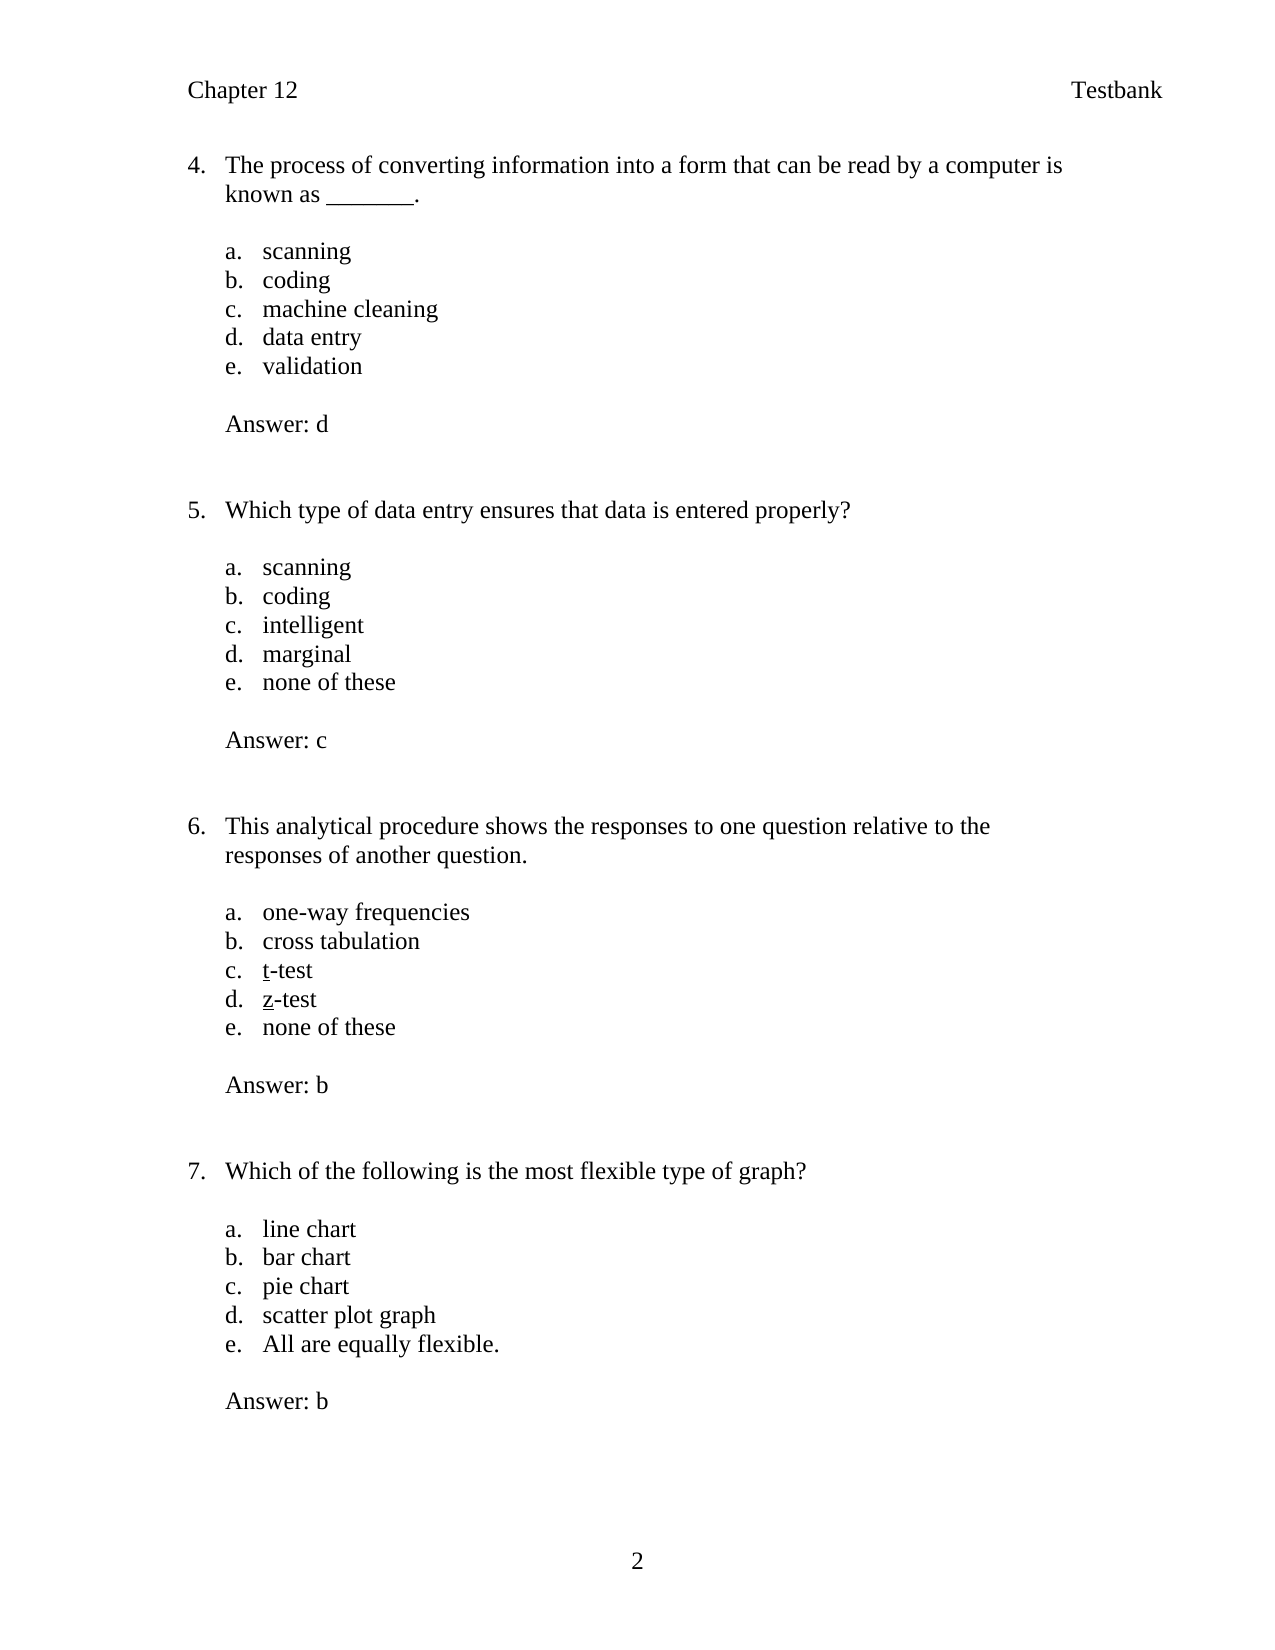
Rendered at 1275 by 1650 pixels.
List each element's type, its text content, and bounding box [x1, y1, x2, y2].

text a. one-way frequencies [225, 897, 1087, 926]
text Answer: b [225, 1070, 1087, 1099]
text d. data entry [225, 322, 1087, 351]
text d. marginal [225, 639, 1087, 667]
text a. scanning [225, 552, 1087, 581]
text e. none of these [225, 667, 1087, 696]
text e. none of these [225, 1012, 1087, 1041]
text a. scanning [225, 236, 1087, 265]
list The process of converting information into a form that can be read by a computer is known as _______. [187, 150, 1087, 207]
text a. line chart [225, 1214, 1087, 1242]
list Which type of data entry ensures that data is entered properly? [187, 495, 1087, 524]
text d. z-test [225, 984, 1087, 1012]
text Answer: b [225, 1386, 1087, 1415]
text Answer: c [225, 725, 1087, 754]
text c. intelligent [225, 610, 1087, 639]
text c. pie chart [225, 1271, 1087, 1300]
text b. bar chart [225, 1242, 1087, 1271]
list This analytical procedure shows the responses to one question relative to the responses of another question. [187, 811, 1087, 869]
text e. All are equally flexible. [225, 1329, 1087, 1357]
list Which of the following is the most flexible type of graph? [187, 1156, 1087, 1185]
text c. machine cleaning [225, 294, 1087, 322]
text b. coding [225, 581, 1087, 610]
text b. coding [225, 265, 1087, 294]
text Answer: d [225, 409, 1087, 437]
text e. validation [225, 351, 1087, 380]
text b. cross tabulation [225, 926, 1087, 955]
text c. t-test [225, 955, 1087, 984]
text d. scatter plot graph [225, 1300, 1087, 1329]
